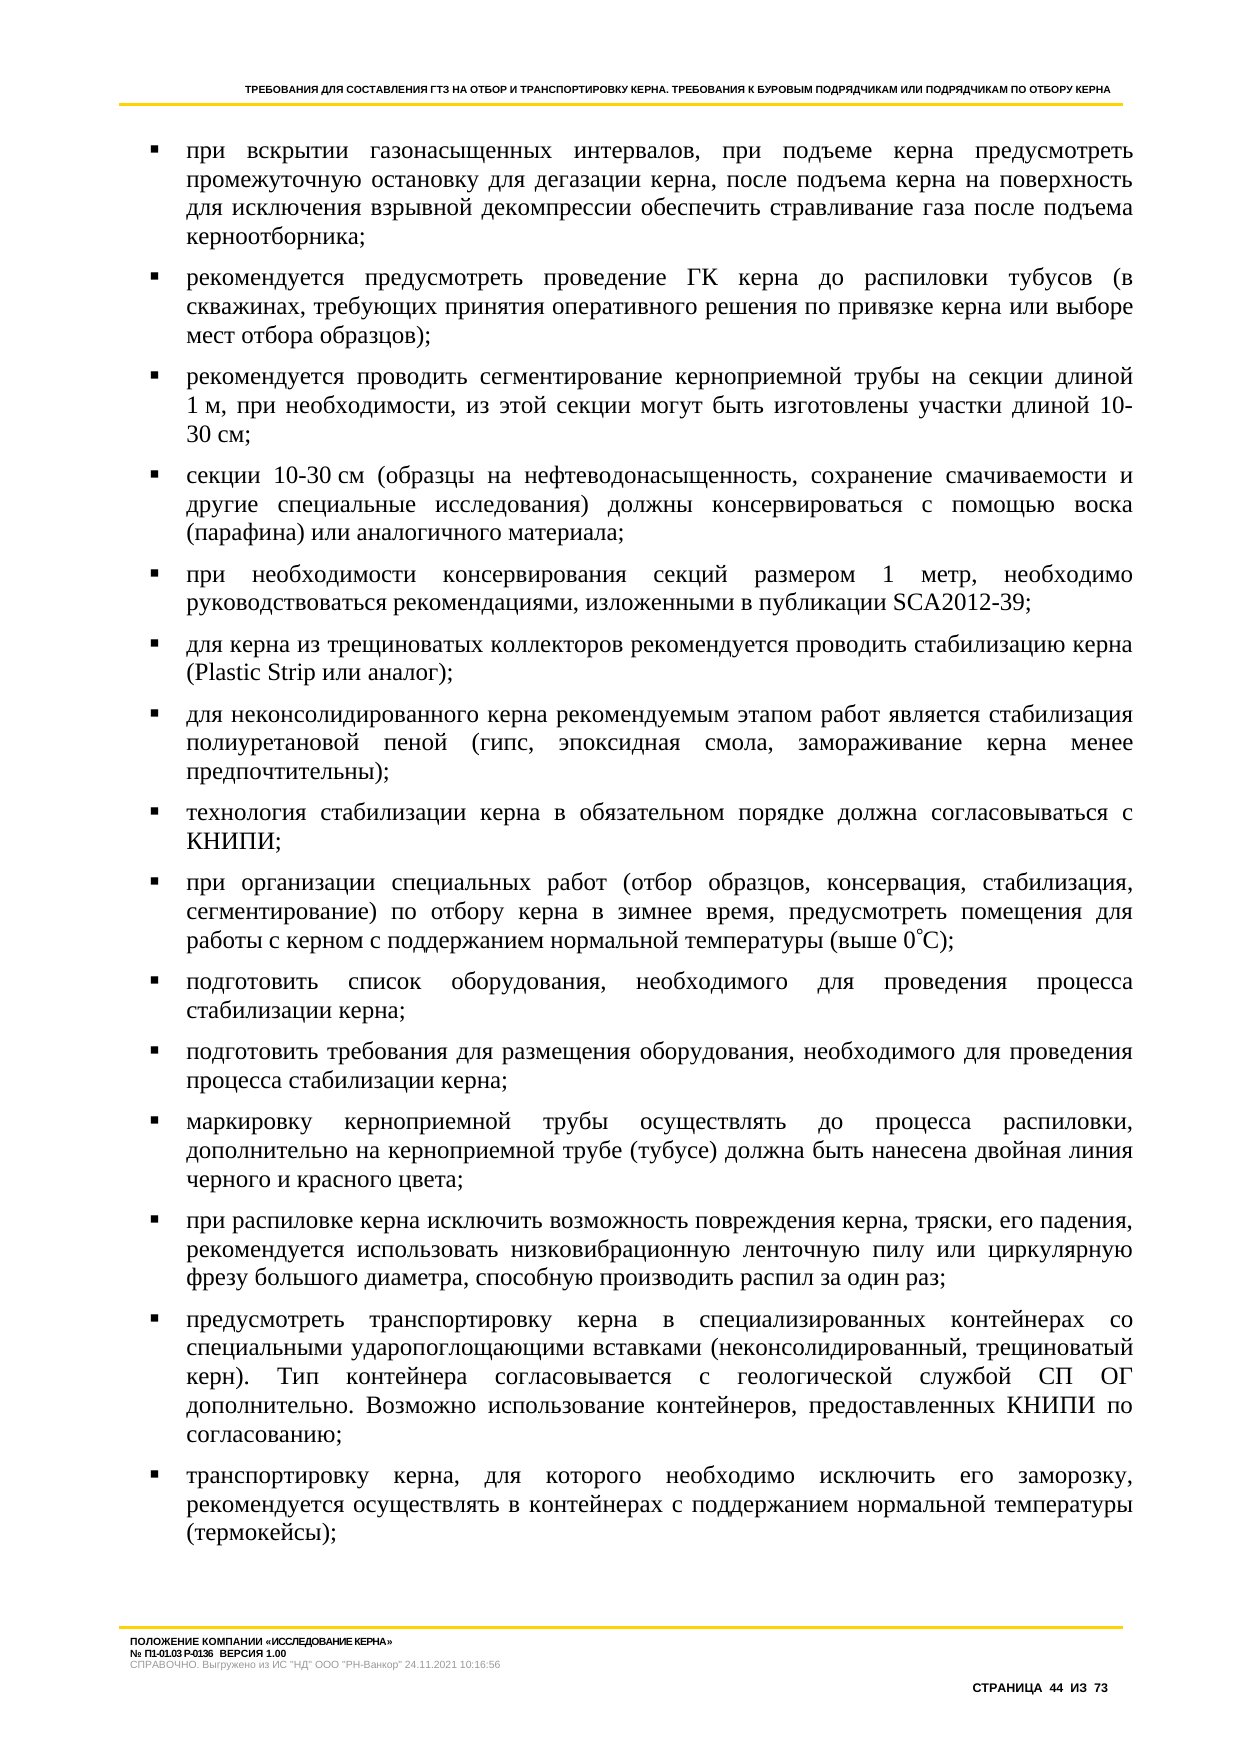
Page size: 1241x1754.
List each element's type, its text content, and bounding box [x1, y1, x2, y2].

list при организации специальных работ (отбор образцов, консервация, стабилизация, сегментирование) по отбору керна в зимнее время, предусмотреть помещения для работы с керном с поддержанием нормальной температуры (выше 0С); [149, 867, 1134, 954]
list подготовить список оборудования, необходимого для проведения процесса стабилизации керна; [149, 966, 1134, 1024]
list транспортировку керна, для которого необходимо исключить его заморозку, рекомендуется осуществлять в контейнерах с поддержанием нормальной температуры (термокейсы); [149, 1460, 1134, 1546]
list секции 10-30 см (образцы на нефтеводонасыщенность, сохранение смачиваемости и другие специальные исследования) должны консервироваться с помощью воска (парафина) или аналогичного материала; [149, 460, 1134, 546]
list при распиловке керна исключить возможность повреждения керна, тряски, его падения, рекомендуется использовать низковибрационную ленточную пилу или циркулярную фрезу большого диаметра, способную производить распил за один раз; [149, 1205, 1134, 1291]
list предусмотреть транспортировку керна в специализированных контейнерах со специальными ударопоглощающими вставками (неконсолидированный, трещиноватый керн). Тип контейнера согласовывается с геологической службой СП ОГ дополнительно. Возможно использование контейнеров, предоставленных КНИПИ по согласованию; [149, 1304, 1134, 1447]
list рекомендуется предусмотреть проведение ГК керна до распиловки тубусов (в скважинах, требующих принятия оперативного решения по привязке керна или выборе мест отбора образцов); [149, 262, 1134, 349]
list рекомендуется проводить сегментирование керноприемной трубы на секции длиной 1 м, при необходимости, из этой секции могут быть изготовлены участки длиной 10-30 см; [149, 361, 1134, 447]
list для неконсолидированного керна рекомендуемым этапом работ является стабилизация полиуретановой пеной (гипс, эпоксидная смола, замораживание керна менее предпочтительны); [149, 699, 1134, 785]
list при необходимости консервирования секций размером 1 метр, необходимо руководствоваться рекомендациями, изложенными в публикации SCA2012-39; [149, 559, 1134, 616]
list для керна из трещиноватых коллекторов рекомендуется проводить стабилизацию керна (Plastic Strip или аналог); [149, 629, 1134, 686]
list при вскрытии газонасыщенных интервалов, при подъеме керна предусмотреть промежуточную остановку для дегазации керна, после подъема керна на поверхность для исключения взрывной декомпрессии обеспечить стравливание газа после подъема керноотборника; [149, 135, 1134, 250]
list технология стабилизации керна в обязательном порядке должна согласовываться с КНИПИ; [149, 797, 1134, 855]
list маркировку керноприемной трубы осуществлять до процесса распиловки, дополнительно на керноприемной трубе (тубусе) должна быть нанесена двойная линия черного и красного цвета; [149, 1106, 1134, 1192]
list подготовить требования для размещения оборудования, необходимого для проведения процесса стабилизации керна; [149, 1036, 1134, 1094]
